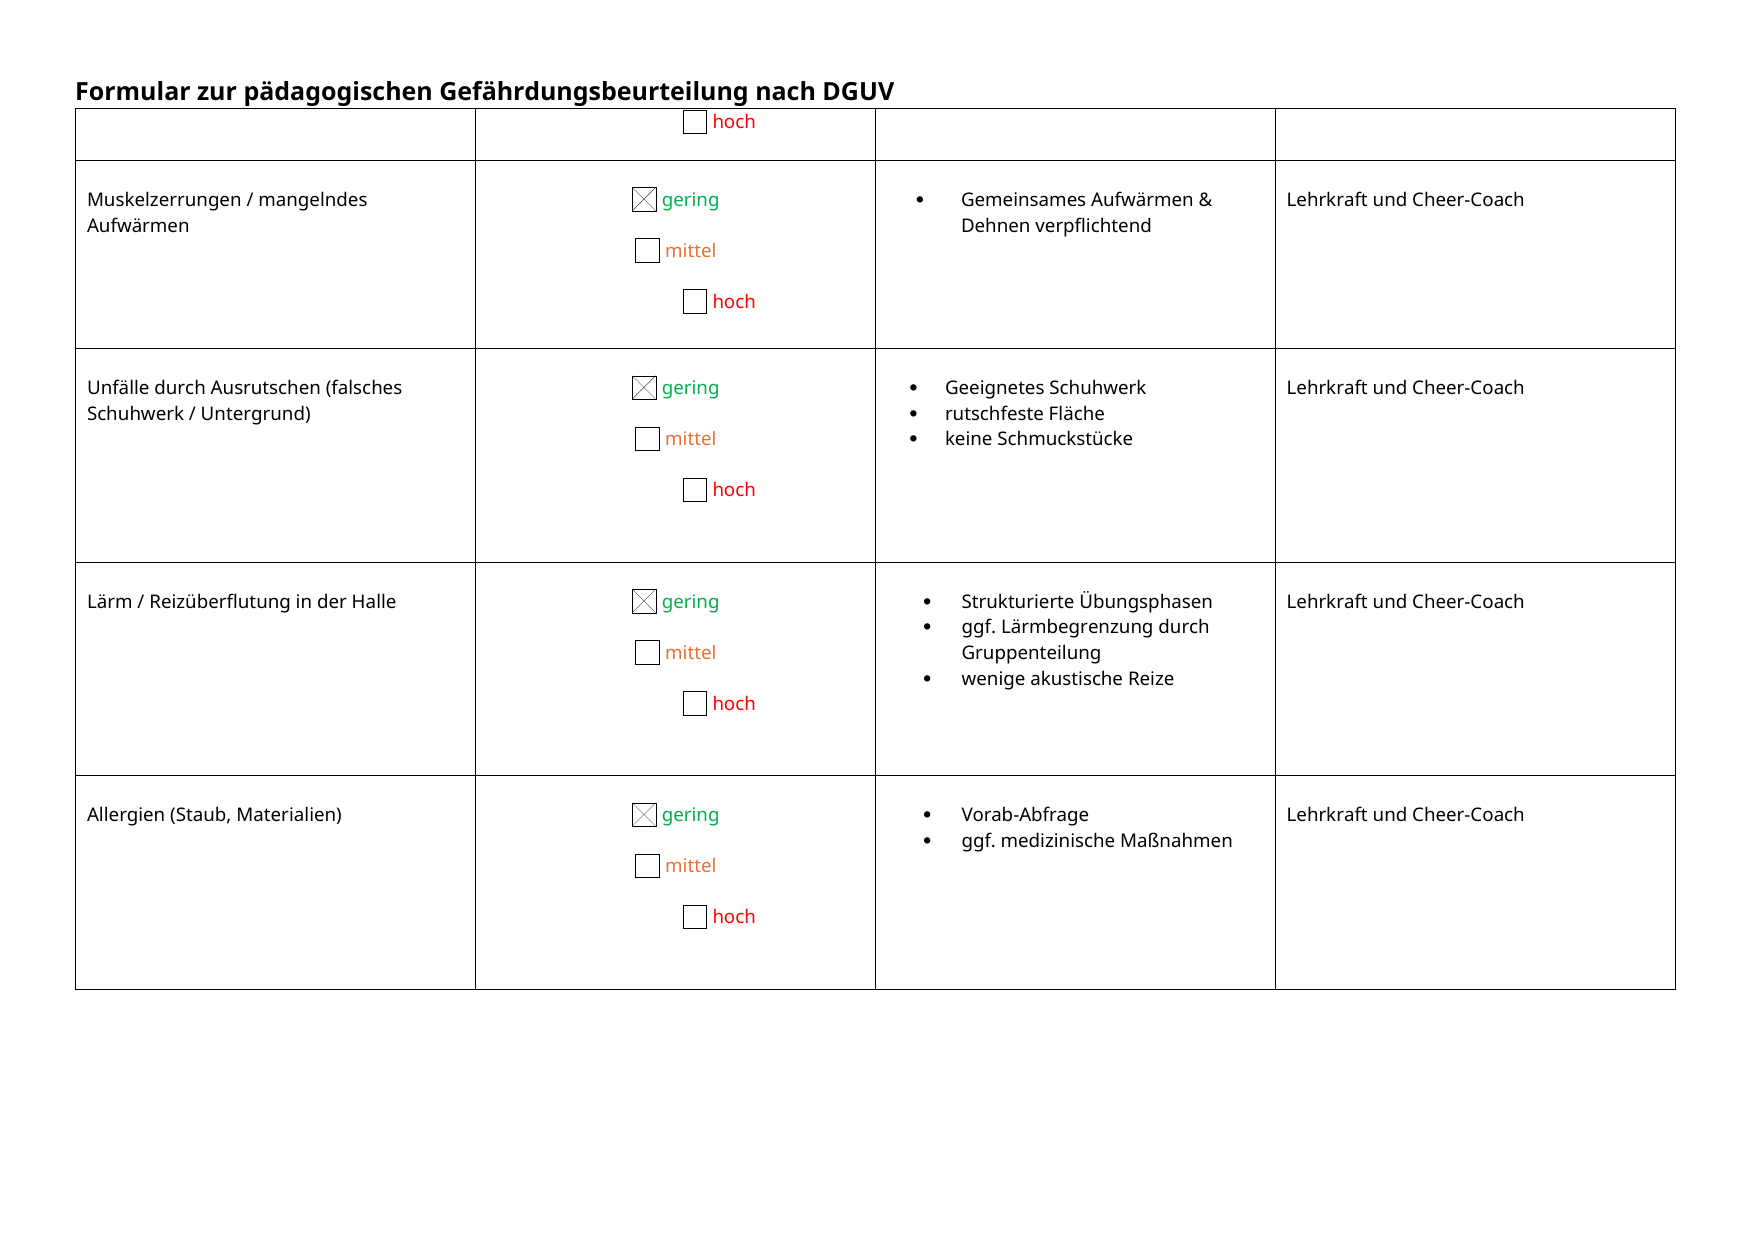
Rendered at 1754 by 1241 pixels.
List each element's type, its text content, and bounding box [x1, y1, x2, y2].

table_cell gering mittel hoch [476, 349, 875, 562]
table_cell Lehrkraft und Cheer-Coach [1276, 349, 1675, 562]
table_cell Unfälle durch Ausrutschen (falsches Schuhwerk / Untergrund) [76, 349, 475, 562]
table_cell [1276, 776, 1675, 989]
table_cell gering mittel hoch [476, 776, 875, 989]
table_cell Strukturierte Übungsphasen ggf. Lärmbegrenzung durch Gruppenteilung wenige akustische Reize [876, 563, 1275, 775]
table_cell Gemeinsames Aufwärmen & Dehnen verpflichtend [876, 161, 1275, 348]
table_cell Muskelzerrungen / mangelndes Aufwärmen [76, 161, 475, 348]
table_cell Vorab-Abfrage ggf. medizinische Maßnahmen [876, 776, 1275, 989]
table_cell gering mittel hoch [476, 161, 875, 348]
table_cell Lärm / Reizüberflutung in der Halle [76, 563, 475, 775]
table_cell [1276, 109, 1675, 160]
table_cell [876, 109, 1275, 160]
table_cell gering mittel hoch [476, 109, 875, 160]
table_cell Lehrkraft und Cheer-Coach [1276, 563, 1675, 775]
table_cell Geeignetes Schuhwerk rutschfeste Fläche keine Schmuckstücke [876, 349, 1275, 562]
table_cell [76, 109, 475, 160]
table_cell Lehrkraft und Cheer-Coach [1276, 161, 1675, 348]
table_cell gering mittel hoch [476, 563, 875, 775]
table_cell Allergien (Staub, Materialien) [76, 776, 475, 989]
